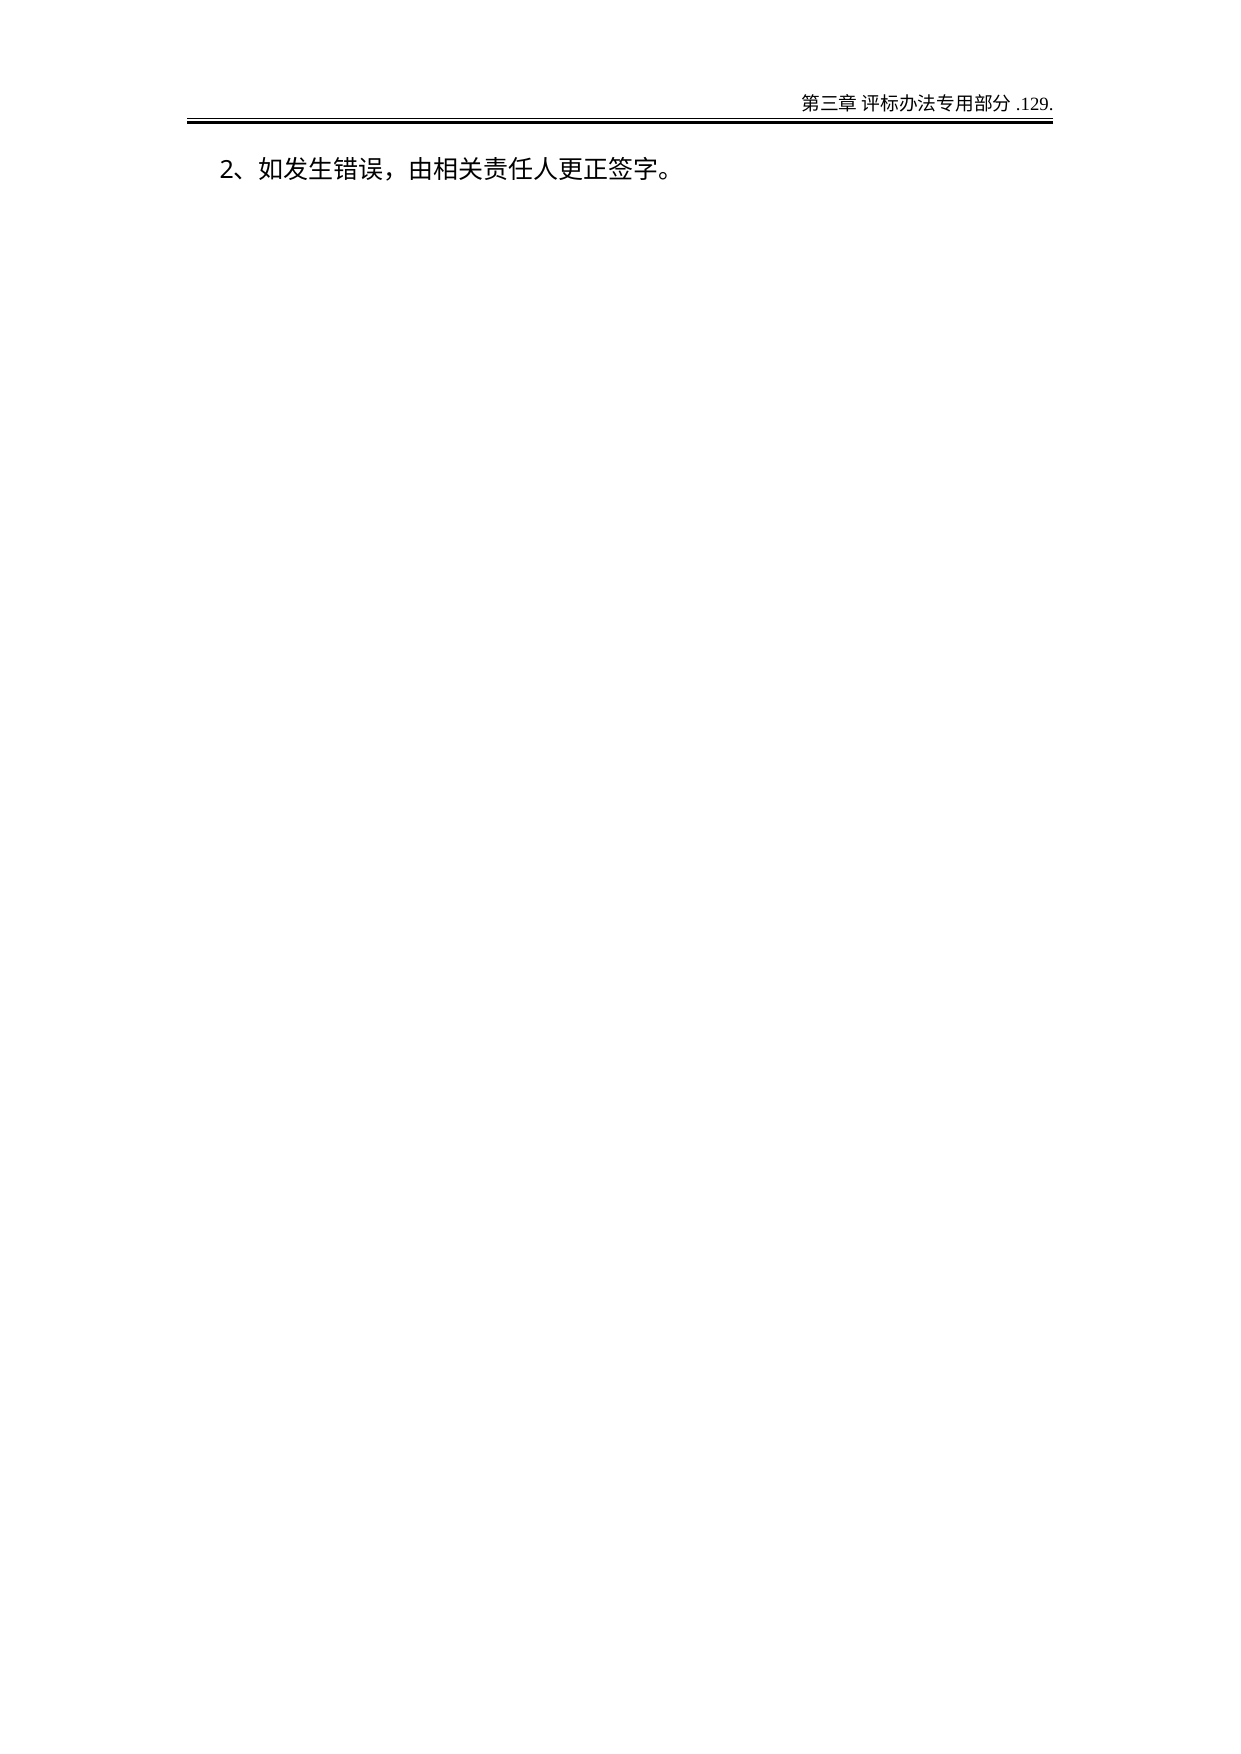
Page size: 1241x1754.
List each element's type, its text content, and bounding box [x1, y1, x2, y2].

text 2、如发生错误，由相关责任人更正签字。 [168, 150, 1053, 186]
